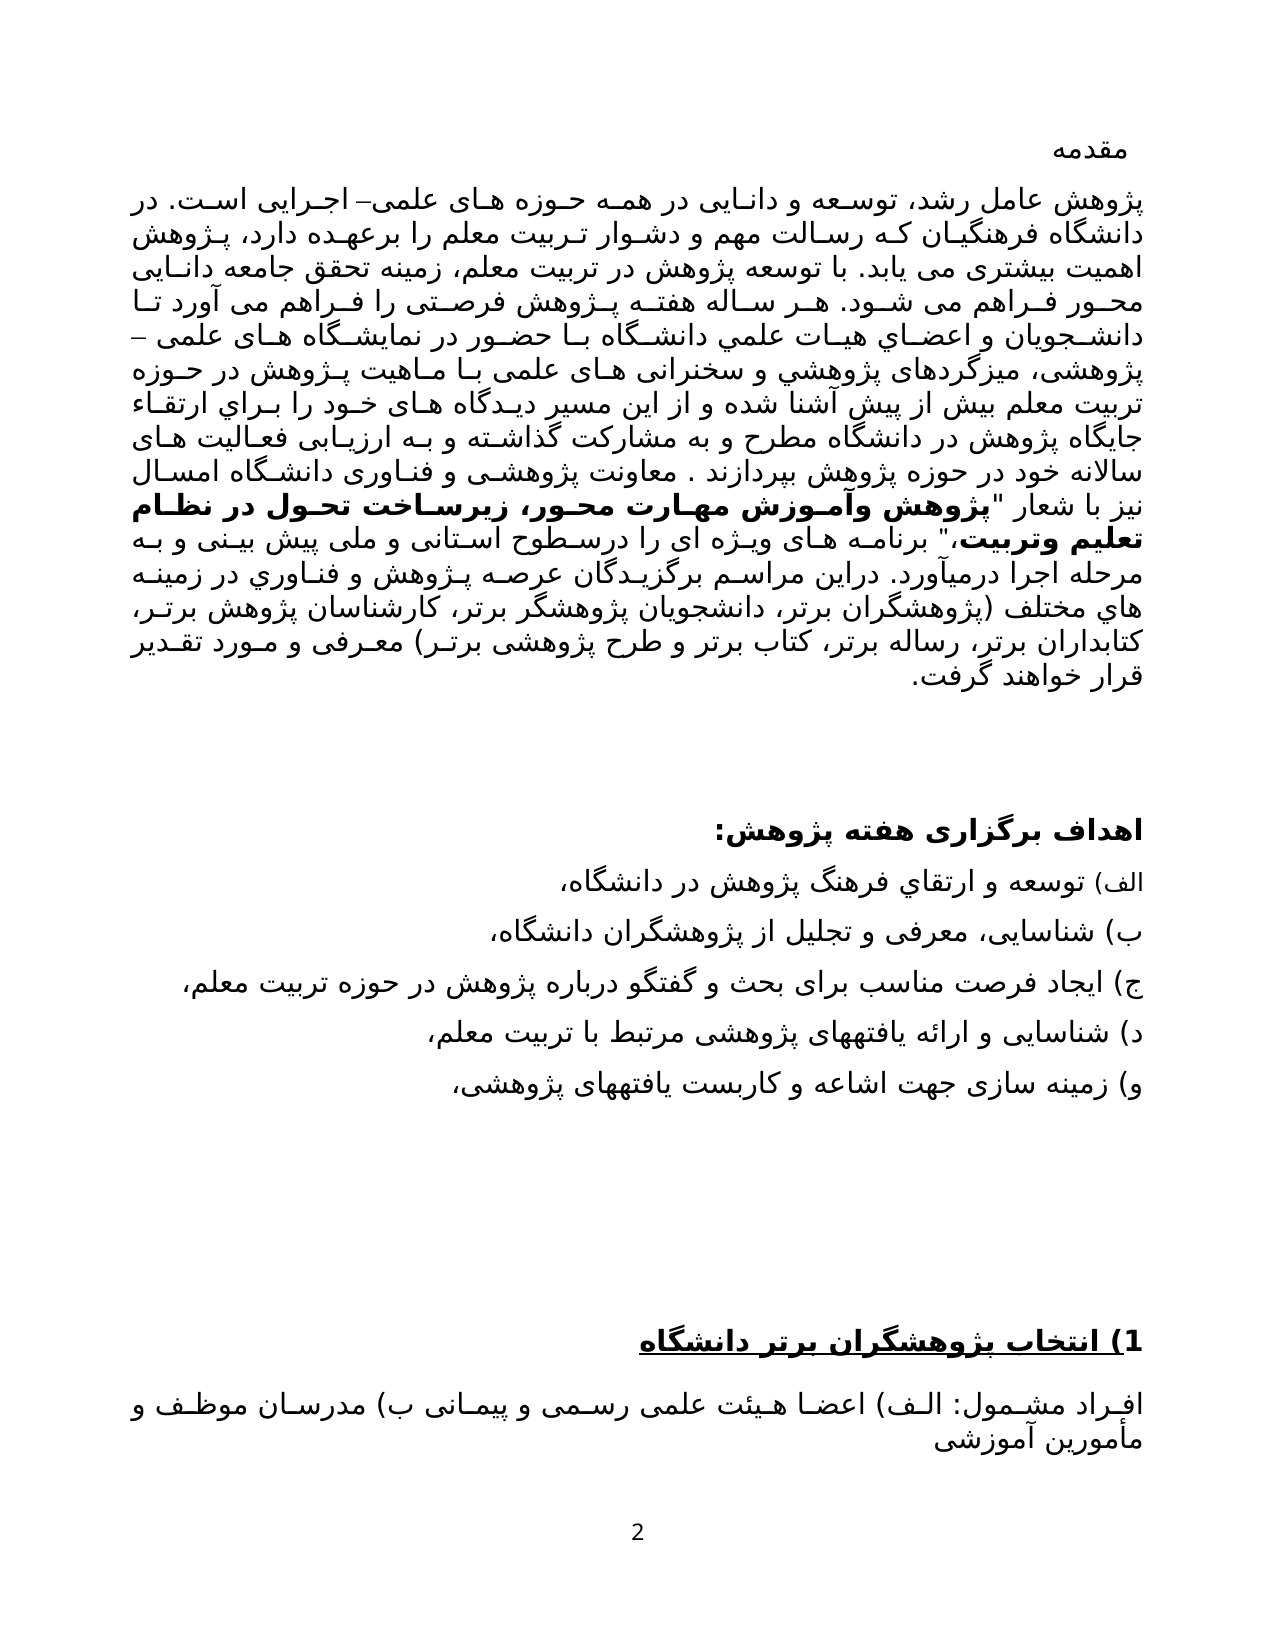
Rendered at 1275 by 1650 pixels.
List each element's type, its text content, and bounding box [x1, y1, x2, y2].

text اهداف برگزاری هفته پژوهش: [131, 813, 1144, 847]
text ج) ایجاد فرصت مناسب برای بحث و گفتگو درباره پژوهش در حوزه تربیت معلم، [131, 965, 1144, 999]
text د) شناسایی و ارائه یافتههای پژوهشی مرتبط با تربیت معلم، [131, 1016, 1144, 1050]
list مقدمه [131, 131, 1128, 165]
text افراد مشمول: الف) اعضا هیئت علمی رسمی و پیمانی ب) مدرسان موظف و مأمورین آموزشی [131, 1387, 1144, 1455]
text الف) توسعه و ارتقاي فرهنگ پژوهش در دانشگاه، [131, 864, 1144, 898]
text پژوهش عامل رشد، توسعه و دانایی در همه حوزه های علمی– اجرایی است. در دانشگاه فرهنگیان که رسالت مهم و دشوار تربیت معلم را برعهده دارد، پژوهش اهمیت بیشتری می یابد. با توسعه پژوهش در تربیت معلم، زمینه تحقق جامعه دانایی محور فراهم می شود. هر ساله هفته پژوهش فرصتی را فراهم می آورد تا دانشجويان و اعضاي هيات علمي دانشگاه با حضور در نمایشگاه های علمی – پژوهشی، ميزگردهای پژوهشي و سخنرانی های علمی با ماهیت پژوهش در حوزه تربیت معلم بیش از پیش آشنا شده و از این مسیر دیدگاه های خود را براي ارتقاء جايگاه پژوهش در دانشگاه مطرح و به مشارکت گذاشته و به ارزیابی فعالیت های سالانه خود در حوزه پژوهش بپردازند . معاونت پژوهشی و فناوری دانشگاه امسال نیز با شعار "پژوهش وآموزش مهارت محور، زیرساخت تحول در نظام تعلیم وتربیت،" برنامه های ویژه ای را درسطوح استانی و ملی پیش بینی و به مرحله اجرا درمیآورد. دراين مراسم برگزيدگان عرصه پژوهش و فناوري در زمينه هاي مختلف (پژوهشگران برتر، دانشجویان پژوهشگر برتر، کارشناسان پژوهش برتر، کتابداران برتر، رساله برتر، کتاب برتر و طرح پژوهشی برتر) معرفی و مورد تقدیر قرار خواهند گرفت. [131, 182, 1144, 692]
text و) زمینه سازی جهت اشاعه و کاربست یافته‏‏های پژوهشی، [131, 1066, 1144, 1101]
text ب) شناسایی، معرفی و تجليل از پژوهشگران دانشگاه، [131, 914, 1144, 948]
text 1) انتخاب پژوهشگران برتر دانشگاه [122, 1324, 1144, 1358]
